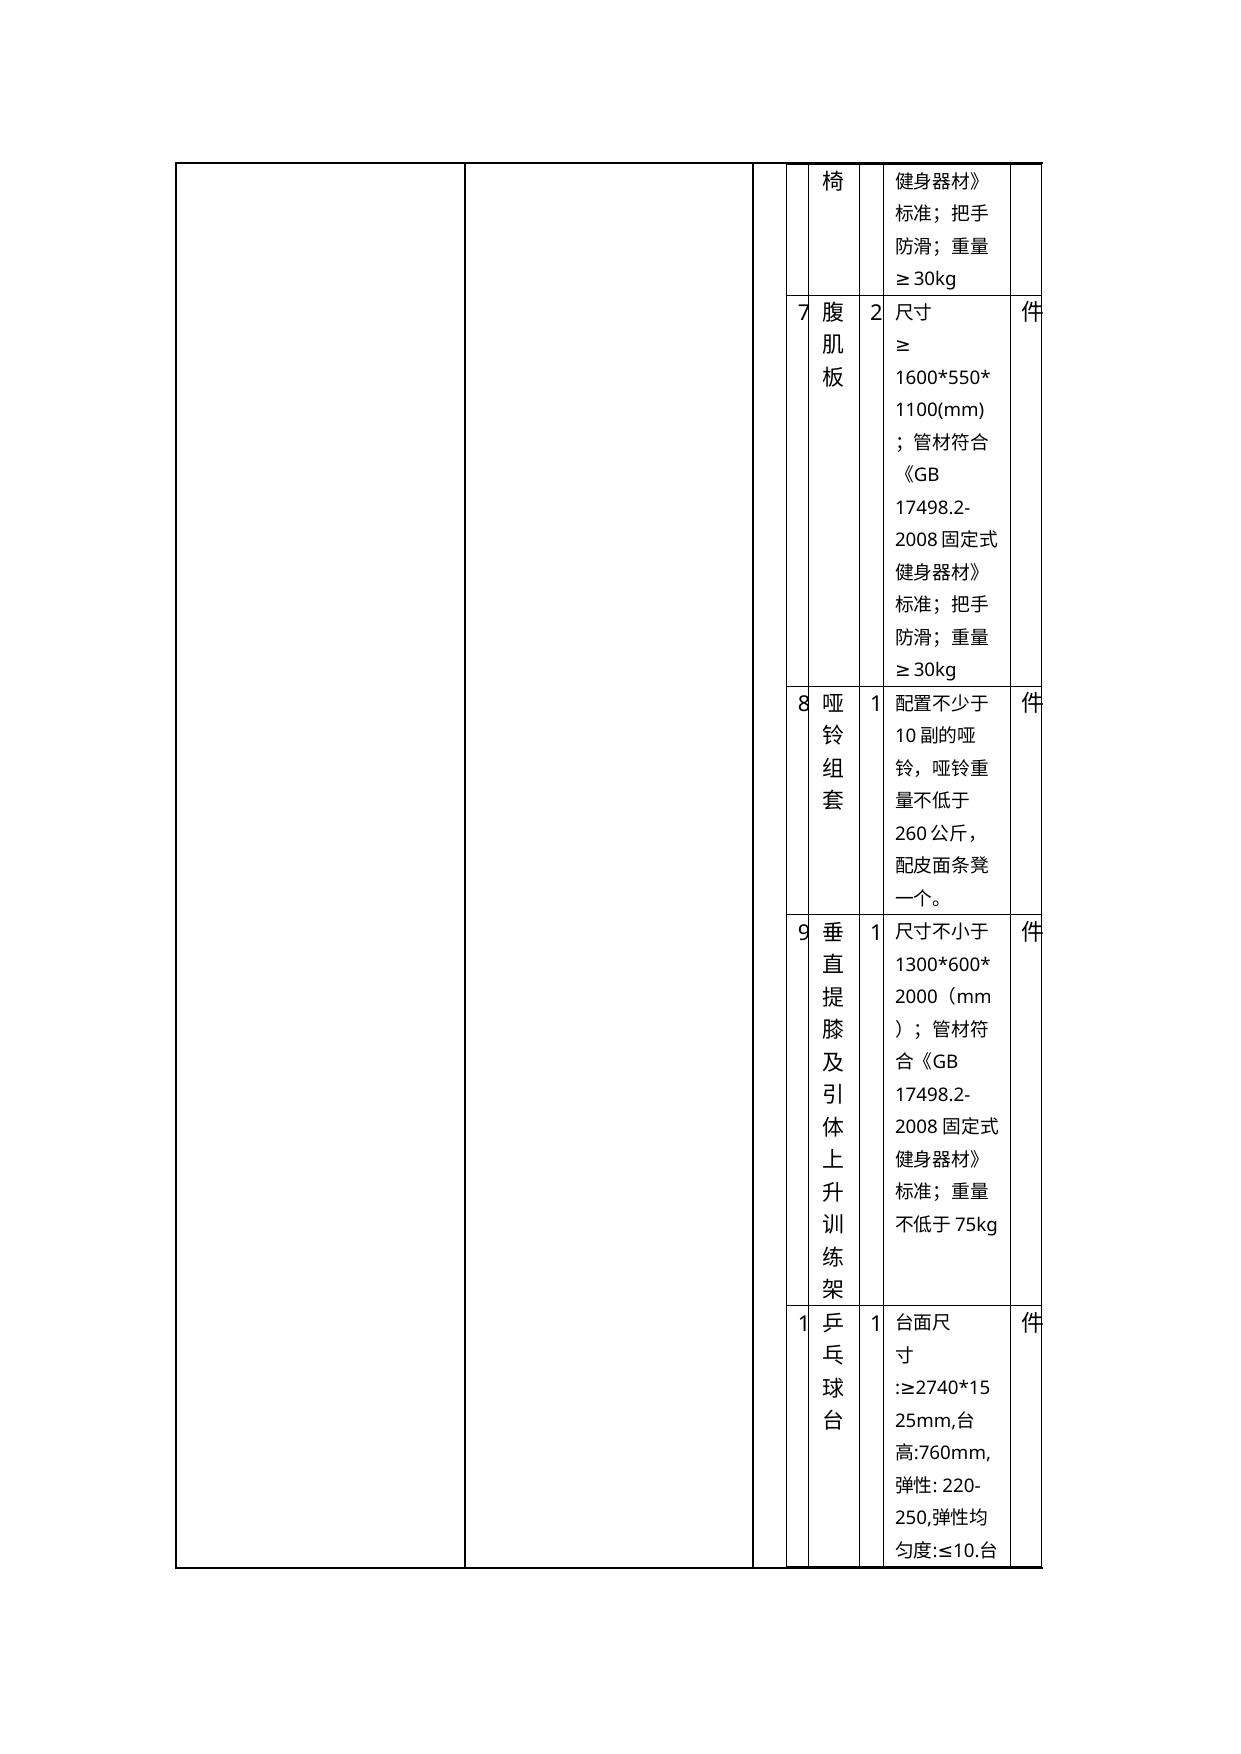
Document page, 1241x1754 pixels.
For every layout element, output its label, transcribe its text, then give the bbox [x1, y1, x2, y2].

table_cell [466, 164, 752, 1567]
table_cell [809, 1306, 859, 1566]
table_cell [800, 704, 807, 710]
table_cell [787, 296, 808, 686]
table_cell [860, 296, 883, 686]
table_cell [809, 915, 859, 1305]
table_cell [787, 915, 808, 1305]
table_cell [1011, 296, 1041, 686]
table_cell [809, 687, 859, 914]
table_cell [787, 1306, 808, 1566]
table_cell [754, 164, 786, 1567]
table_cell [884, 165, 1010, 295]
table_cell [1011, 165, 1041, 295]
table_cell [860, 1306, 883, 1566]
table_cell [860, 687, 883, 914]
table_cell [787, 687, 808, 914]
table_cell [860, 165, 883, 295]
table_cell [884, 296, 1010, 686]
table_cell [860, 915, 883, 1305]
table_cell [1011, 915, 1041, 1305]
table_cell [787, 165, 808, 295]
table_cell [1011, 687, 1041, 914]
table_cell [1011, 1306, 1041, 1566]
table_cell 1 [177, 164, 464, 1567]
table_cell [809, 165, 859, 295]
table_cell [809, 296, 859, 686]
